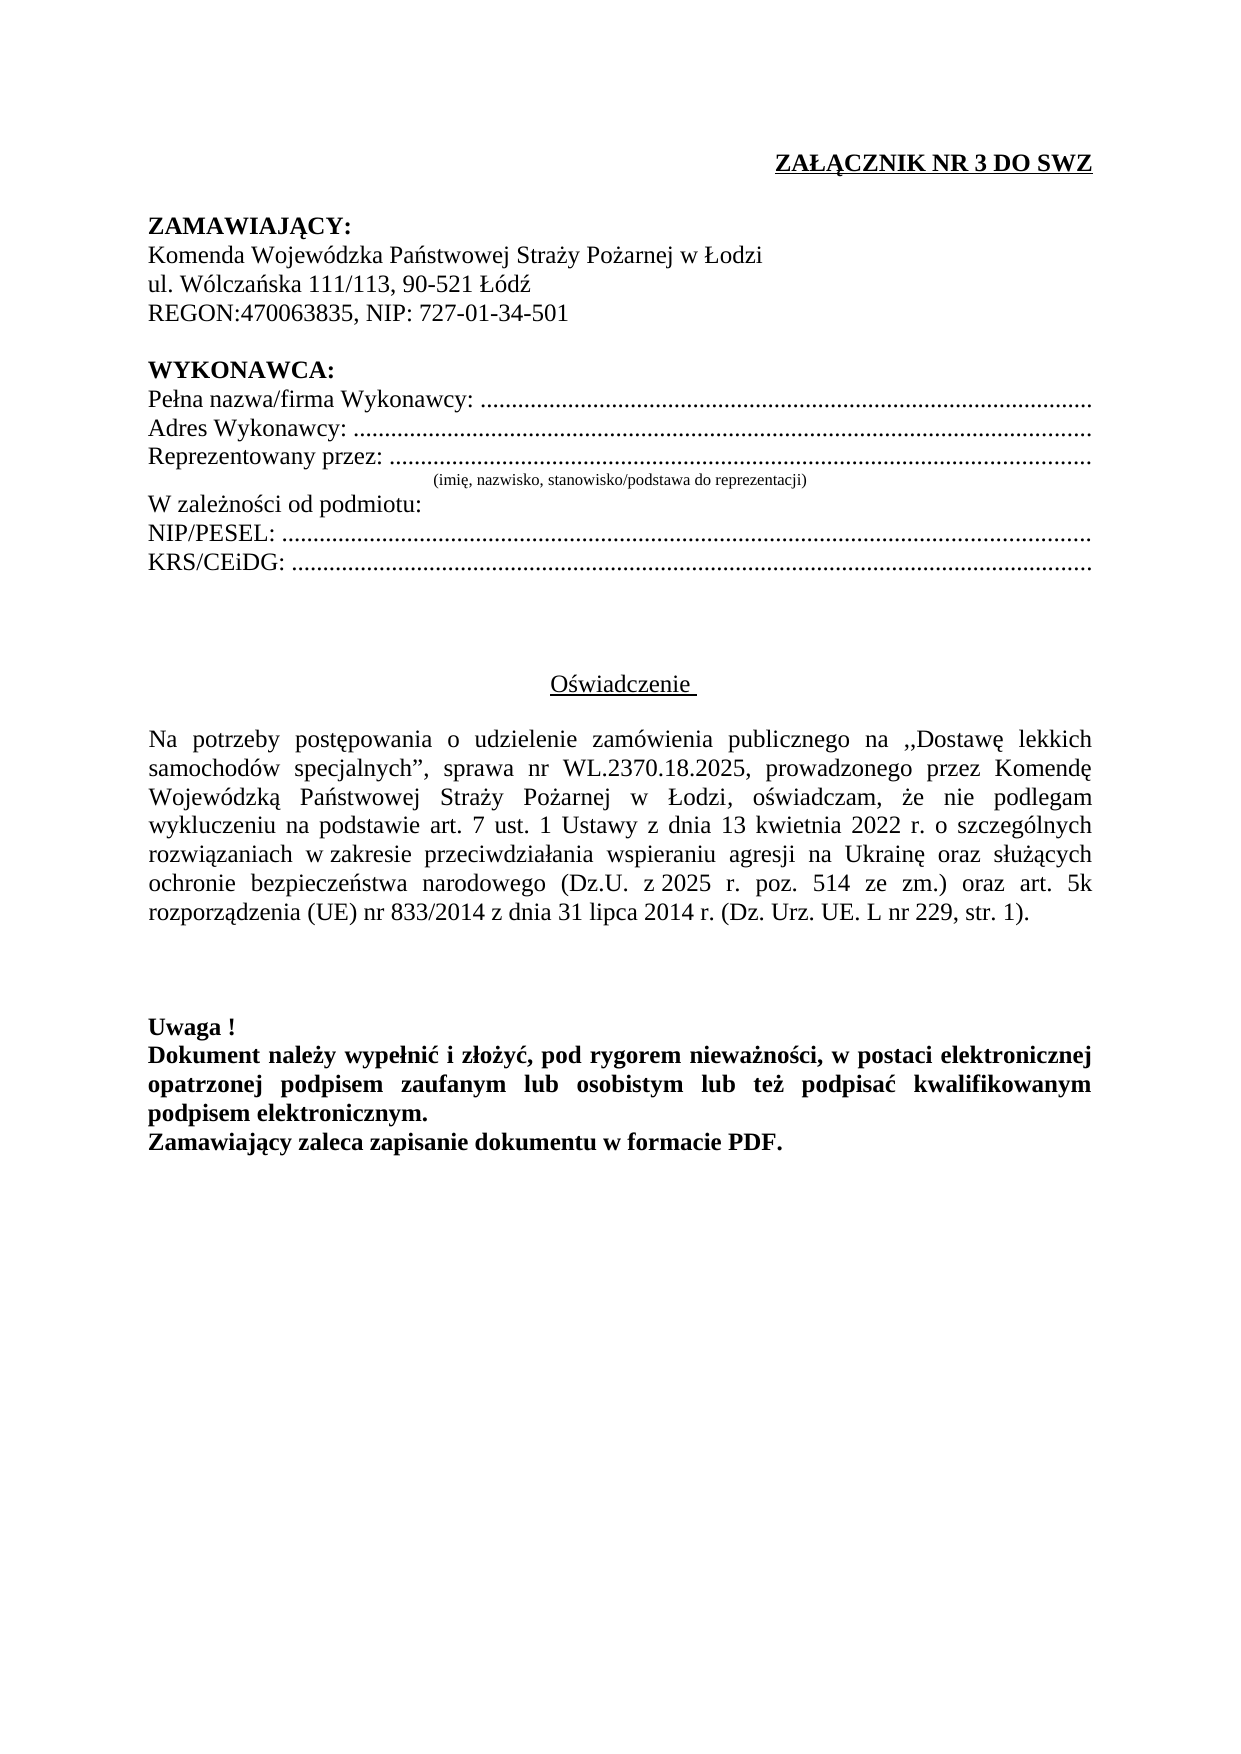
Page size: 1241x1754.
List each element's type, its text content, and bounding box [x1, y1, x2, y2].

text Zamawiający zaleca zapisanie dokumentu w formacie PDF. [148, 1127, 1093, 1156]
text ul. Wólczańska 111/113, 90-521 Łódź [148, 269, 1093, 298]
text Uwaga ! [148, 1012, 1093, 1041]
text Reprezentowany przez: [148, 441, 1093, 470]
text NIP/PESEL: [148, 518, 1093, 547]
text ZAŁĄCZNIK NR 3 DO SWZ [148, 148, 1093, 176]
text Adres Wykonawcy: [148, 413, 1093, 441]
text WYKONAWCA: [148, 355, 1093, 384]
text (imię, nazwisko, stanowisko/podstawa do reprezentacji) [148, 470, 1093, 489]
text KRS/CEiDG: [148, 547, 1093, 576]
text ZAMAWIAJĄCY: [148, 211, 1093, 240]
text Na potrzeby postępowania o udzielenie zamówienia publicznego na ,,Dostawę lekkich samochodów specjalnych”, sprawa nr WL.2370.18.2025, prowadzonego przez Komendę Wojewódzką Państwowej Straży Pożarnej w Łodzi, oświadczam, że nie podlegam wykluczeniu na podstawie art. 7 ust. 1 Ustawy z dnia 13 kwietnia 2022 r. o szczególnych rozwiązaniach w zakresie przeciwdziałania wspieraniu agresji na Ukrainę oraz służących ochronie bezpieczeństwa narodowego (Dz.U. z 2025 r. poz. 514 ze zm.) oraz art. 5k rozporządzenia (UE) nr 833/2014 z dnia 31 lipca 2014 r. (Dz. Urz. UE. L nr 229, str. 1). [148, 724, 1093, 926]
text Dokument należy wypełnić i złożyć, pod rygorem nieważności, w postaci elektronicznej opatrzonej podpisem zaufanym lub osobistym lub też podpisać kwalifikowanym podpisem elektronicznym. [148, 1041, 1093, 1127]
text Pełna nazwa/firma Wykonawcy: [148, 384, 1093, 413]
text Oświadczenie [148, 669, 1093, 698]
text REGON:470063835, NIP: 727-01-34-501 [148, 298, 1093, 326]
text Komenda Wojewódzka Państwowej Straży Pożarnej w Łodzi [148, 240, 1093, 269]
text W zależności od podmiotu: [148, 489, 1093, 518]
